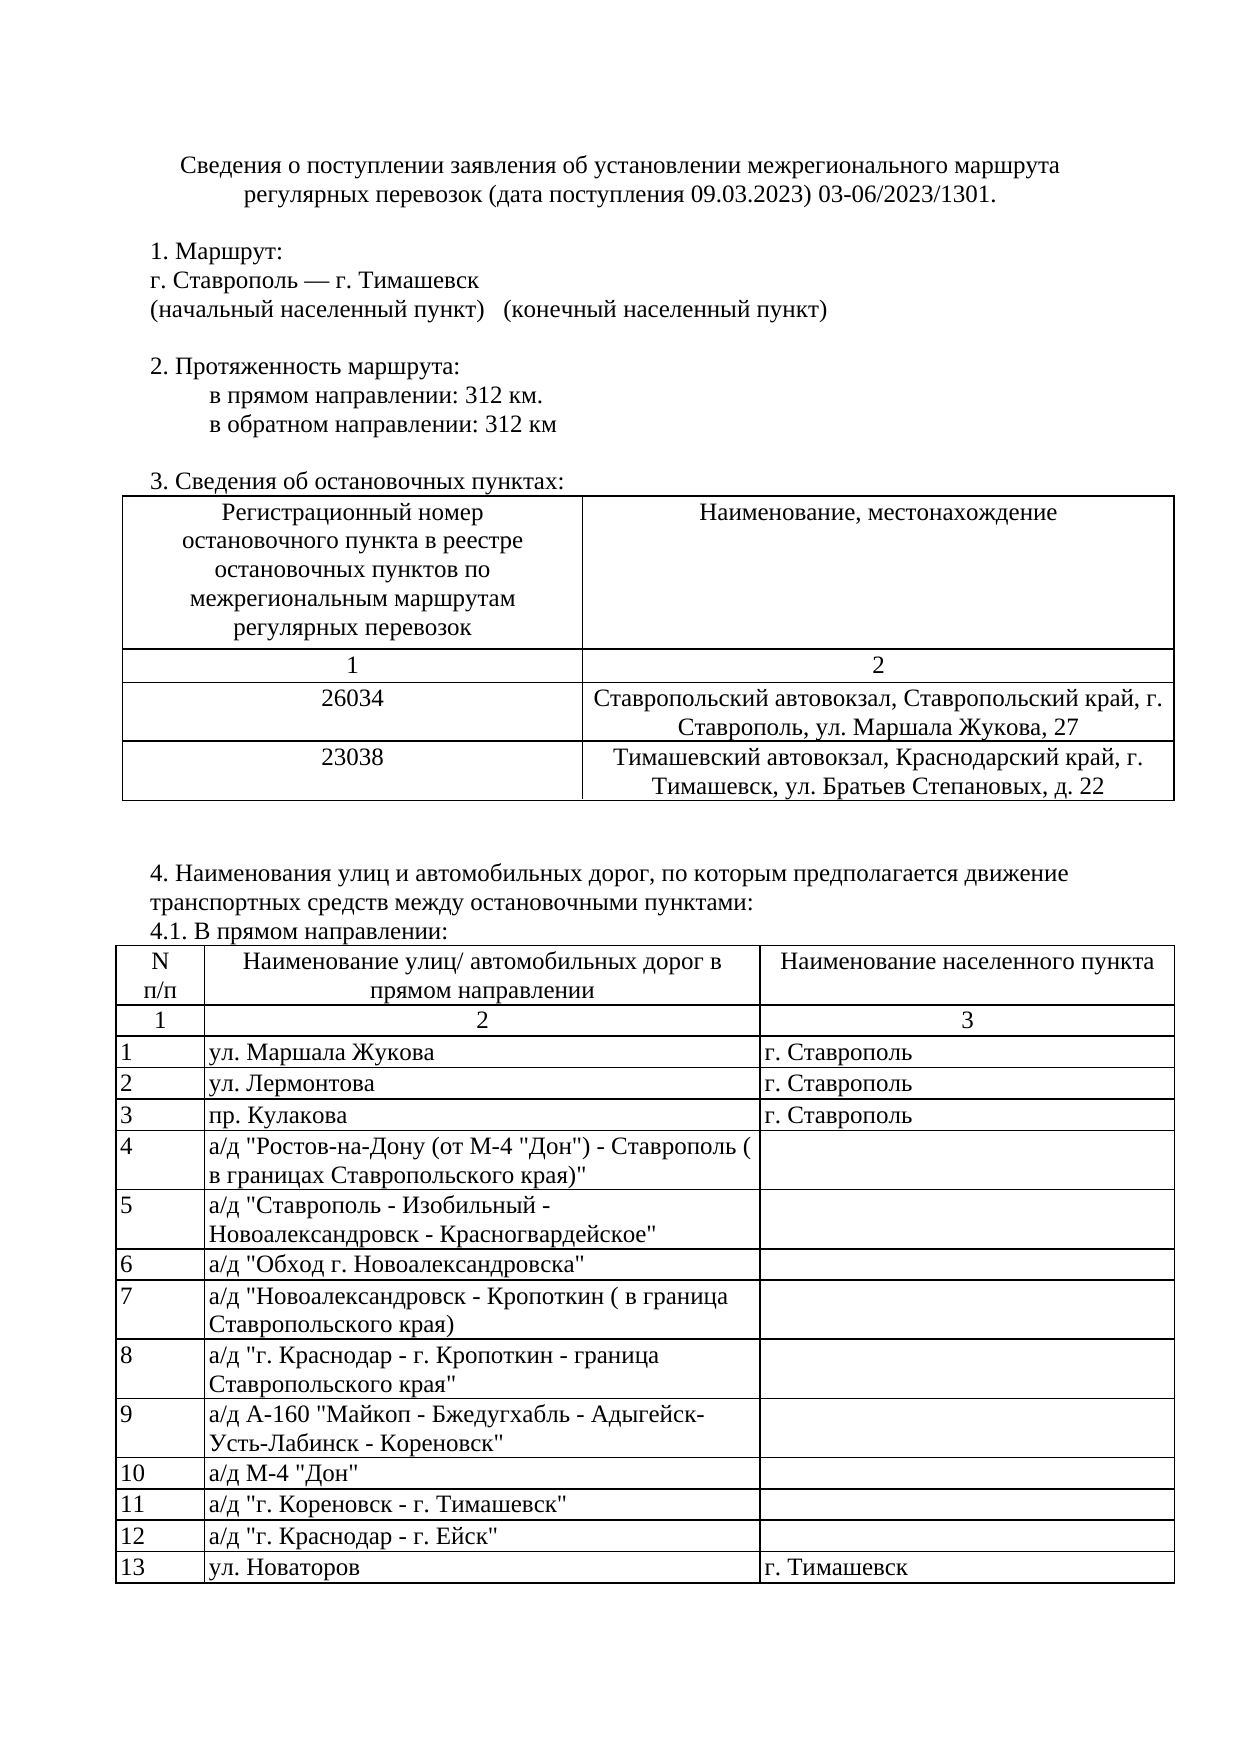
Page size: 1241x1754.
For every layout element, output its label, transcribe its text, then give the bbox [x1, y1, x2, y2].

table_cell 26034 [123, 683, 582, 740]
table_cell [761, 1281, 1174, 1338]
table_cell г. Ставрополь [761, 1100, 1174, 1130]
table_cell а/д М-4 "Дон" [205, 1458, 759, 1488]
table_cell 13 [117, 1552, 204, 1582]
table_cell ул. Маршала Жукова [205, 1037, 759, 1067]
table_cell [761, 1250, 1174, 1279]
table_cell 12 [117, 1521, 204, 1551]
table_cell а/д "Ростов-на-Дону (от М-4 "Дон") - Ставрополь ( в границах Ставропольского края)" [205, 1131, 759, 1189]
table_cell Тимашевский автовокзал, Краснодарский край, г. Тимашевск, ул. Братьев Степановых, д. 22 [583, 742, 1173, 799]
table_cell Ставропольский автовокзал, Ставропольский край, г. Ставрополь, ул. Маршала Жукова, 27 [583, 683, 1173, 740]
table_cell а/д "г. Краснодар - г. Ейск" [205, 1521, 759, 1551]
text 4. Наименования улиц и автомобильных дорог, по которым предполагается движение транспортных средств между остановочными пунктами: [150, 858, 1090, 916]
text 3. Сведения об остановочных пунктах: [150, 466, 1090, 495]
table_cell а/д "Новоалександровск - Кропоткин ( в граница Ставропольского края) [205, 1281, 759, 1338]
table_cell [761, 1521, 1174, 1551]
table_cell г. Ставрополь [761, 1037, 1174, 1067]
table_cell 2 [117, 1068, 204, 1098]
table_cell а/д "Ставрополь - Изобильный - Новоалександровск - Красногвардейское" [205, 1190, 759, 1248]
table_cell 4 [117, 1131, 204, 1189]
table_header N п/п [117, 946, 204, 1004]
table_cell а/д "г. Краснодар - г. Кропоткин - граница Ставропольского края" [205, 1340, 759, 1397]
text 2. Протяженность маршрута: [150, 351, 1090, 380]
table_cell 3 [117, 1100, 204, 1130]
text в обратном направлении: 312 км [150, 409, 1090, 437]
table_cell 23038 [123, 742, 582, 799]
table_cell ул. Лермонтова [205, 1068, 759, 1098]
table_cell 7 [117, 1281, 204, 1338]
table_header Регистрационный номер остановочного пункта в реестре остановочных пунктов по межрегиональным маршрутам регулярных перевозок [123, 497, 582, 648]
table_cell [761, 1340, 1174, 1397]
table_cell 2 [205, 1006, 759, 1035]
table_cell г. Ставрополь [761, 1068, 1174, 1098]
table_cell 6 [117, 1250, 204, 1279]
table_cell 11 [117, 1490, 204, 1519]
table_cell 8 [117, 1340, 204, 1397]
table_cell пр. Кулакова [205, 1100, 759, 1130]
table_cell [761, 1490, 1174, 1519]
table_cell 9 [117, 1399, 204, 1456]
text 1. Маршрут: [150, 236, 1090, 265]
table_cell а/д "г. Кореновск - г. Тимашевск" [205, 1490, 759, 1519]
text Сведения о поступлении заявления об установлении межрегионального маршрута регулярных перевозок (дата поступления 09.03.2023) 03-06/2023/1301. [150, 150, 1090, 207]
table_cell 2 [583, 650, 1173, 681]
table_cell 10 [117, 1458, 204, 1488]
text г. Ставрополь — г. Тимашевск [150, 265, 1090, 294]
table_cell [761, 1131, 1174, 1189]
text 4.1. В прямом направлении: [150, 916, 1090, 945]
table_cell 1 [117, 1006, 204, 1035]
table_cell 3 [761, 1006, 1174, 1035]
table_cell г. Тимашевск [761, 1552, 1174, 1582]
text в прямом направлении: 312 км. [150, 380, 1090, 409]
table_cell [761, 1458, 1174, 1488]
table_cell а/д "Обход г. Новоалександровска" [205, 1250, 759, 1279]
table_cell [761, 1190, 1174, 1248]
table_cell 1 [117, 1037, 204, 1067]
table_cell 1 [123, 650, 582, 681]
text (начальный населенный пункт) (конечный населенный пункт) [150, 294, 1090, 322]
table_header Наименование населенного пункта [761, 946, 1174, 1004]
table_cell а/д А-160 "Майкоп - Бжедугхабль - Адыгейск- Усть-Лабинск - Кореновск" [205, 1399, 759, 1456]
table_cell 5 [117, 1190, 204, 1248]
table_cell [761, 1399, 1174, 1456]
table_header Наименование улиц/ автомобильных дорог в прямом направлении [205, 946, 759, 1004]
table_cell ул. Новаторов [205, 1552, 759, 1582]
table_header Наименование, местонахождение [583, 497, 1173, 648]
